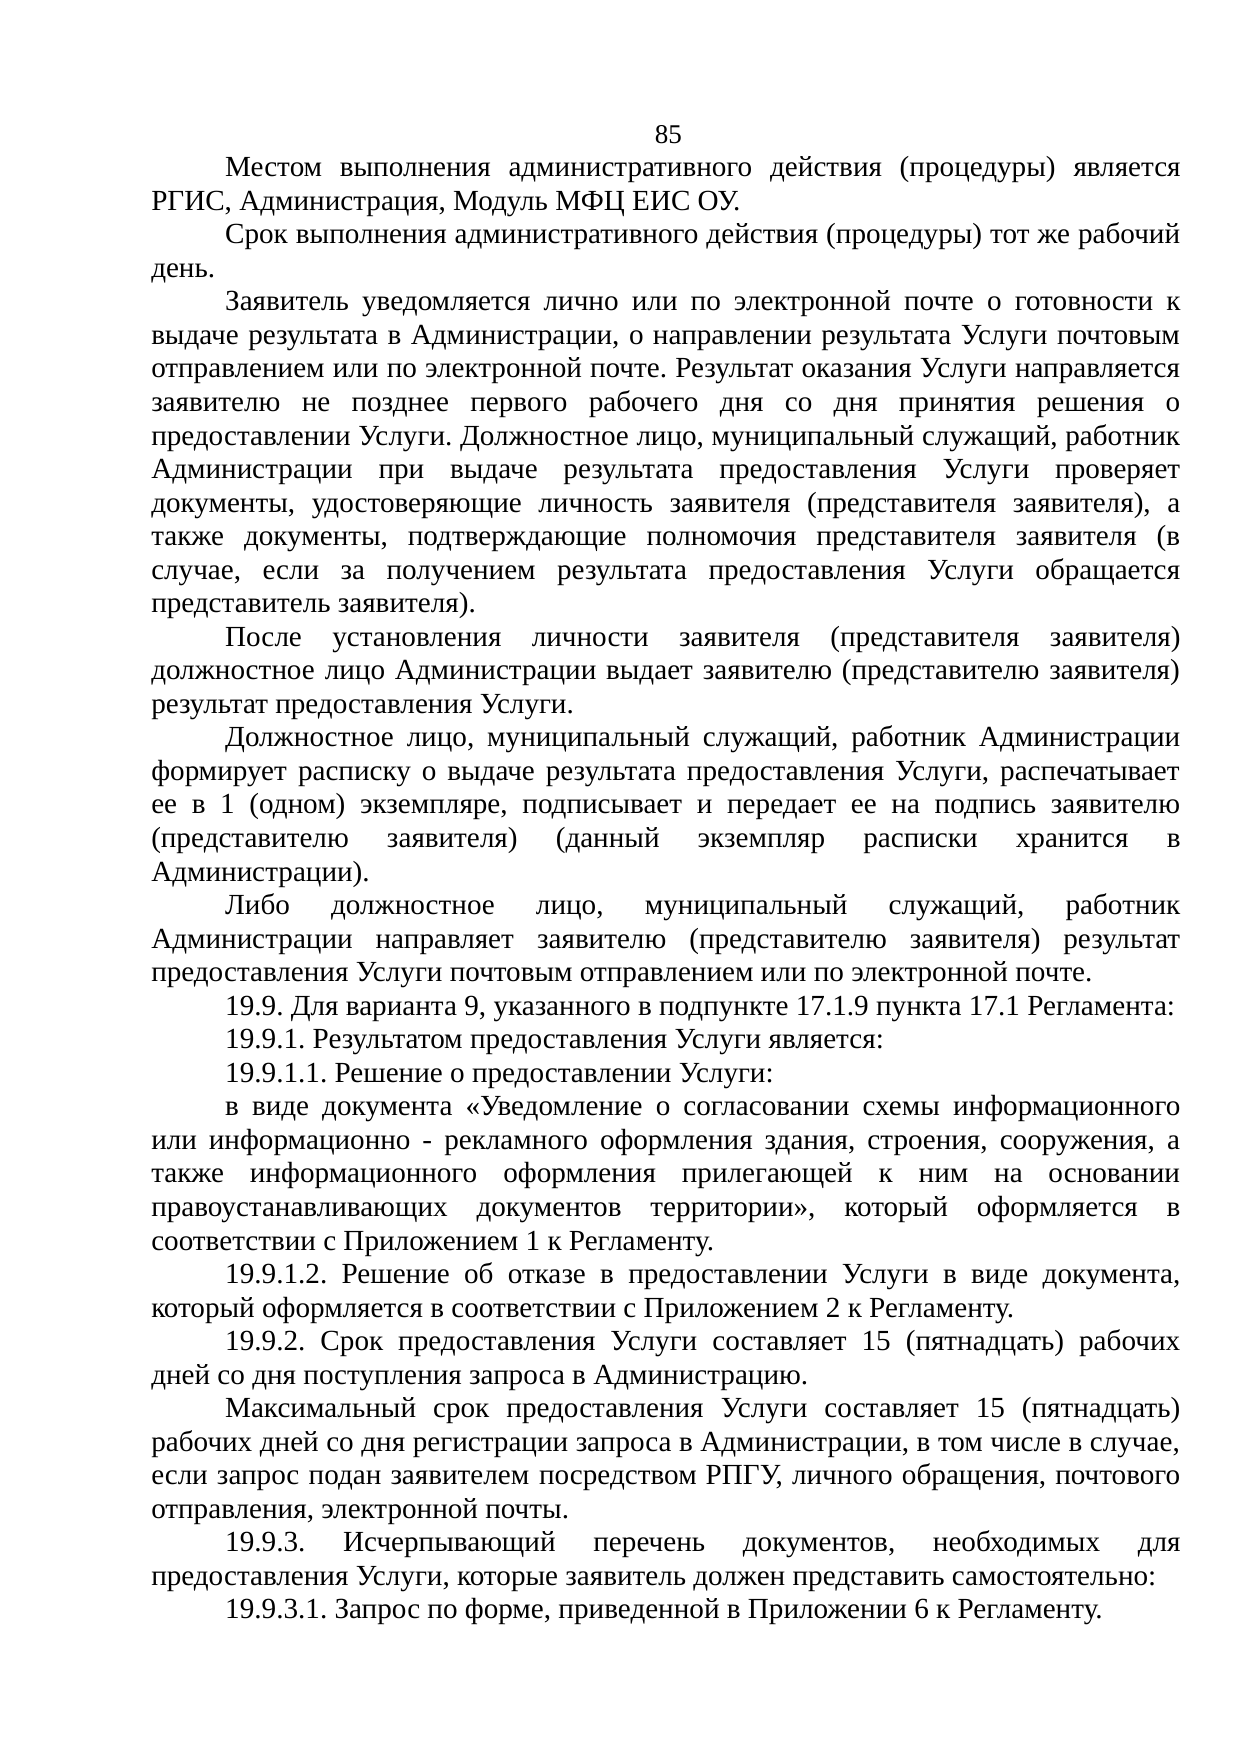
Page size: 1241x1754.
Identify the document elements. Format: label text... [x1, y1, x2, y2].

text После установления личности заявителя (представителя заявителя) должностное лицо Администрации выдает заявителю (представителю заявителя) результат предоставления Услуги. [151, 619, 1181, 719]
text 19.9. Для варианта 9, указанного в подпункте 17.1.9 пункта 17.1 Регламента: [151, 988, 1181, 1021]
text Максимальный срок предоставления Услуги составляет 15 (пятнадцать) рабочих дней со дня регистрации запроса в Администрации, в том числе в случае, если запрос подан заявителем посредством РПГУ, личного обращения, почтового отправления, электронной почты. [151, 1390, 1181, 1524]
text Заявитель уведомляется лично или по электронной почте о готовности к выдаче результата в Администрации, о направлении результата Услуги почтовым отправлением или по электронной почте. Результат оказания Услуги направляется заявителю не позднее первого рабочего дня со дня принятия решения о предоставлении Услуги. Должностное лицо, муниципальный служащий, работник Администрации при выдаче результата предоставления Услуги проверяет документы, удостоверяющие личность заявителя (представителя заявителя), а также документы, подтверждающие полномочия представителя заявителя (в случае, если за получением результата предоставления Услуги обращается представитель заявителя). [151, 283, 1181, 619]
text Либо должностное лицо, муниципальный служащий, работник Администрации направляет заявителю (представителю заявителя) результат предоставления Услуги почтовым отправлением или по электронной почте. [151, 887, 1181, 988]
text 19.9.3.1. Запрос по форме, приведенной в Приложении 6 к Регламенту. [151, 1592, 1181, 1625]
text 19.9.1.1. Решение о предоставлении Услуги: [151, 1055, 1181, 1088]
text 19.9.2. Срок предоставления Услуги составляет 15 (пятнадцать) рабочих дней со дня поступления запроса в Администрацию. [151, 1323, 1181, 1390]
text Срок выполнения административного действия (процедуры) тот же рабочий день. [151, 216, 1181, 283]
text Должностное лицо, муниципальный служащий, работник Администрации формирует расписку о выдаче результата предоставления Услуги, распечатывает ее в 1 (одном) экземпляре, подписывает и передает ее на подпись заявителю (представителю заявителя) (данный экземпляр расписки хранится в Администрации). [151, 719, 1181, 887]
text в виде документа «Уведомление о согласовании схемы информационного или информационно - рекламного оформления здания, строения, сооружения, а также информационного оформления прилегающей к ним на основании правоустанавливающих документов территории», который оформляется в соответствии с Приложением 1 к Регламенту. [151, 1088, 1181, 1256]
text 19.9.1.2. Решение об отказе в предоставлении Услуги в виде документа, который оформляется в соответствии с Приложением 2 к Регламенту. [151, 1256, 1181, 1323]
text Местом выполнения административного действия (процедуры) является РГИС, Администрация, Модуль МФЦ ЕИС ОУ. [151, 149, 1181, 216]
text 19.9.3. Исчерпывающий перечень документов, необходимых для предоставления Услуги, которые заявитель должен представить самостоятельно: [151, 1524, 1181, 1592]
text 19.9.1. Результатом предоставления Услуги является: [151, 1021, 1181, 1055]
